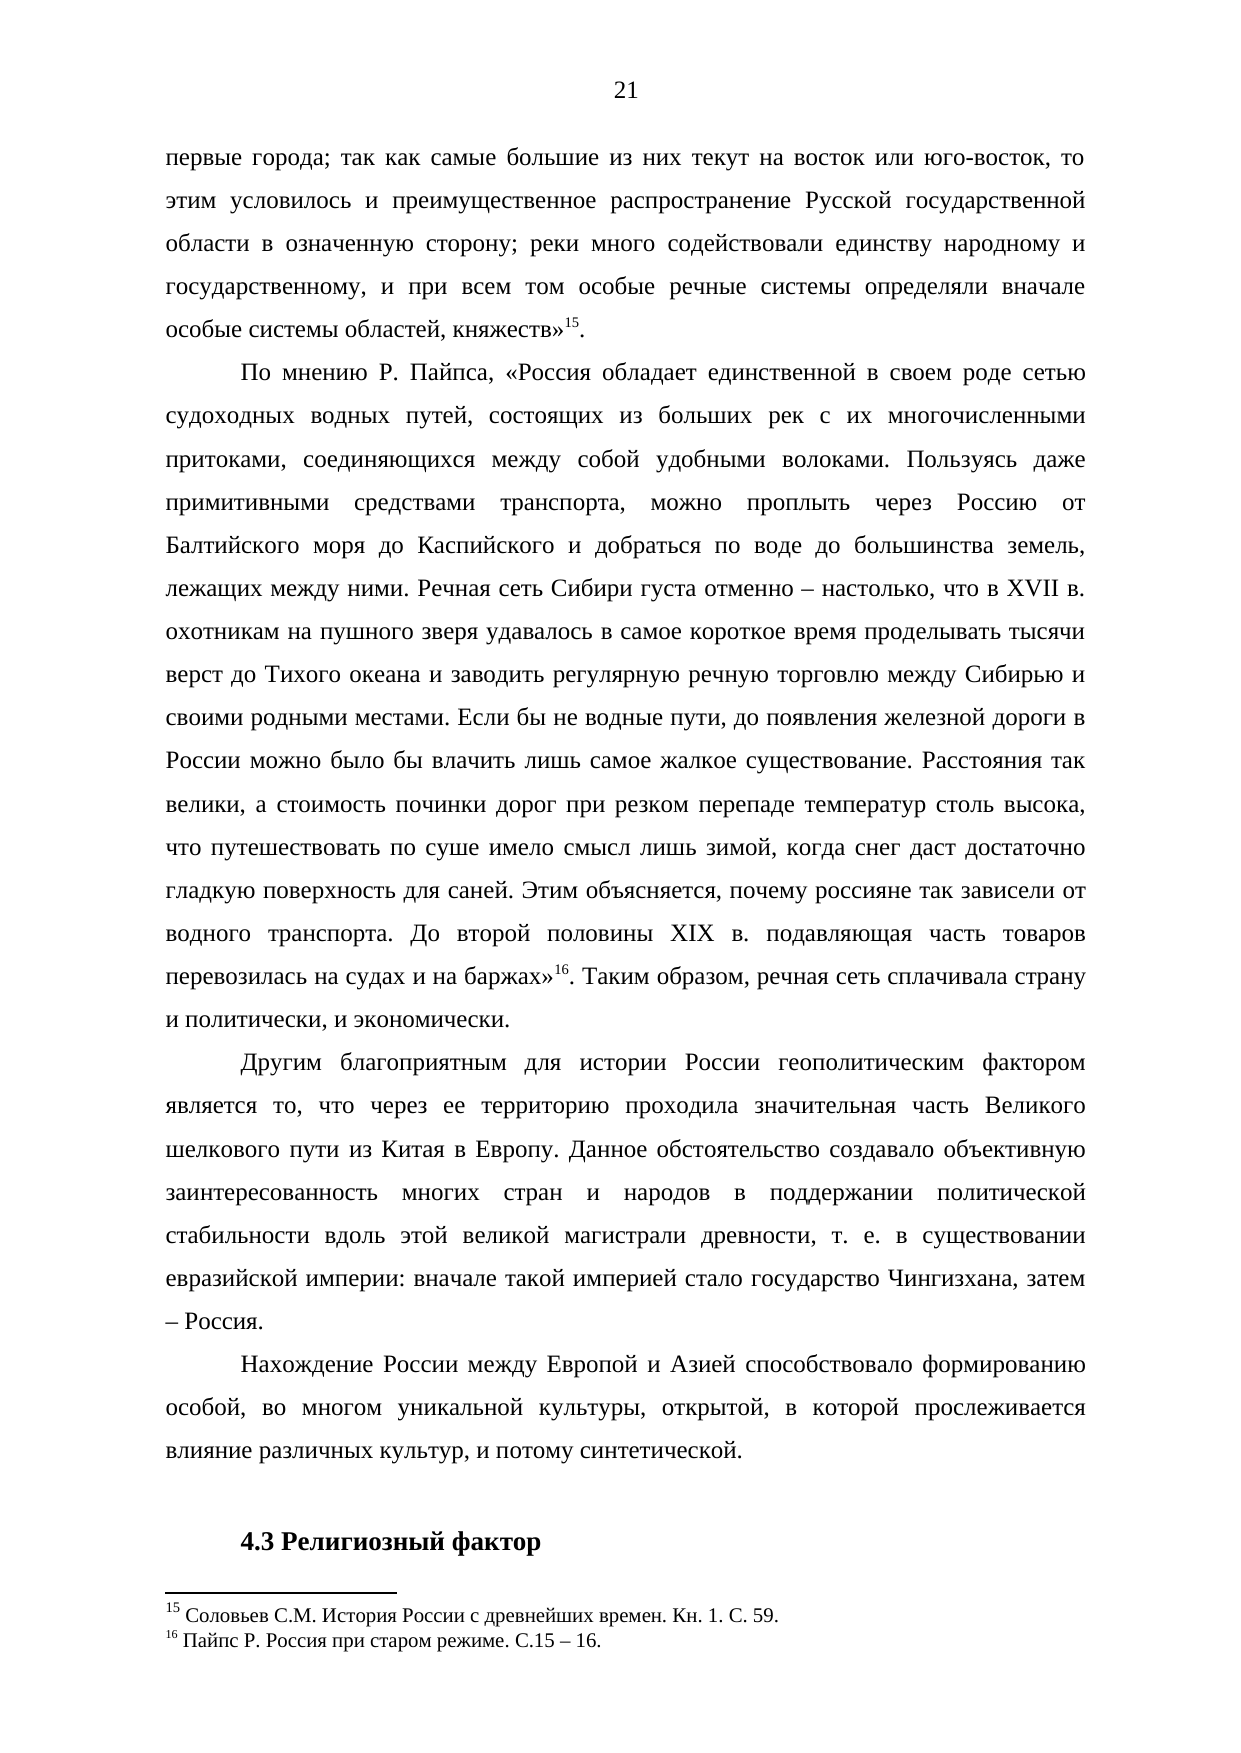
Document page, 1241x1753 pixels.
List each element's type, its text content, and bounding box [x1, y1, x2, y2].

text Другим благоприятным для истории России геополитическим фактором является то, что через ее территорию проходила значительная часть Великого шелкового пути из Китая в Европу. Данное обстоятельство создавало объективную заинтересованность многих стран и народов в поддержании политической стабильности вдоль этой великой магистрали древности, т. е. в существовании евразийской империи: вначале такой империей стало государство Чингизхана, затем – Россия. [165, 1047, 1087, 1335]
text По мнению Р. Пайпса, «Россия обладает единственной в своем роде сетью судоходных водных путей, состоящих из больших рек с их многочисленными притоками, соединяющихся между собой удобными волоками. Пользуясь даже примитивными средствами транспорта, можно проплыть через Россию от Балтийского моря до Каспийского и добраться по воде до большинства земель, лежащих между ними. Речная сеть Сибири густа отменно – настолько, что в XVII в. охотникам на пушного зверя удавалось в самое короткое время проделывать тысячи верст до Тихого океана и заводить регулярную речную торговлю между Сибирью и своими родными местами. Если бы не водные пути, до появления железной дороги в России можно было бы влачить лишь самое жалкое существование. Расстояния так велики, а стоимость починки дорог при резком перепаде температур столь высока, что путешествовать по суше имело смысл лишь зимой, когда снег даст достаточно гладкую поверхность для саней. Этим объясняется, почему россияне так зависели от водного транспорта. До второй половины XIX в. подавляющая часть товаров перевозилась на судах и на баржах». Таким образом, речная сеть сплачивала страну и политически, и экономически. [165, 357, 1087, 1033]
text Нахождение России между Европой и Азией способствовало формированию особой, во многом уникальной культуры, открытой, в которой прослеживается влияние различных культур, и потому синтетической. [165, 1349, 1087, 1464]
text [165, 142, 1087, 343]
text 4.3 Религиозный фактор [165, 1525, 1087, 1556]
